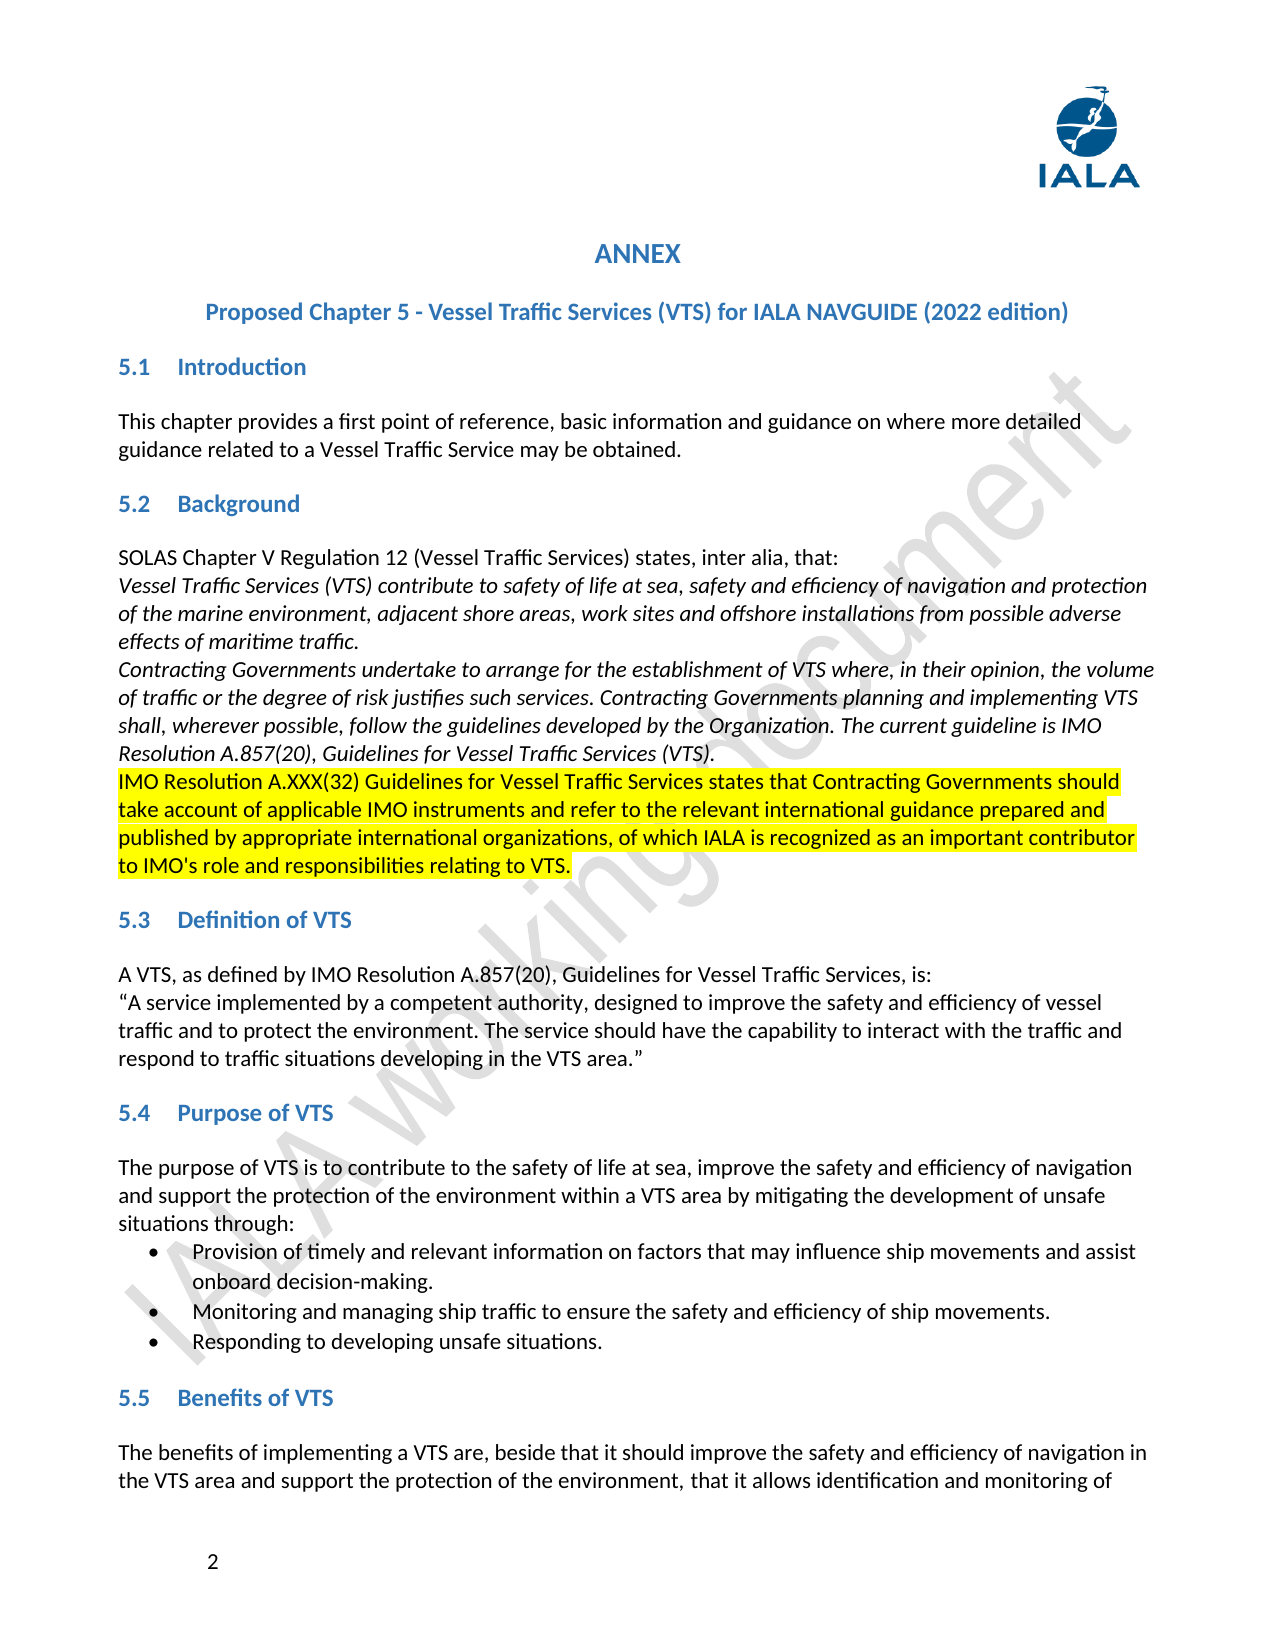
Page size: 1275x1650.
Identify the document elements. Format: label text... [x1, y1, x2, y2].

text The purpose of VTS is to contribute to the safety of life at sea, improve the safety and efficiency of navigation and support the protection of the environment within a VTS area by mitigating the development of unsafe situations through: [118, 1153, 1157, 1237]
text Vessel Traffic Services (VTS) contribute to safety of life at sea, safety and efficiency of navigation and protection of the marine environment, adjacent shore areas, work sites and offshore installations from possible adverse effects of maritime traffic. [118, 571, 1157, 655]
picture [1016, 74, 1157, 210]
text A VTS, as defined by IMO Resolution A.857(20), Guidelines for Vessel Traffic Services, is: [118, 960, 1157, 988]
subtitle 5.5 Benefits of VTS [118, 1383, 1157, 1413]
subtitle 5.2 Background [118, 488, 1157, 518]
text This chapter provides a first point of reference, basic information and guidance on where more detailed guidance related to a Vessel Traffic Service may be obtained. [118, 407, 1157, 463]
list ANNEX [118, 235, 1157, 271]
subtitle 5.4 Purpose of VTS [118, 1097, 1157, 1128]
text Contracting Governments undertake to arrange for the establishment of VTS where, in their opinion, the volume of traffic or the degree of risk justifies such services. Contracting Governments planning and implementing VTS shall, wherever possible, follow the guidelines developed by the Organization. The current guideline is IMO Resolution A.857(20), Guidelines for Vessel Traffic Services (VTS). [118, 655, 1157, 767]
list Monitoring and managing ship traffic to ensure the safety and efficiency of ship movements. [148, 1297, 1157, 1325]
text “A service implemented by a competent authority, designed to improve the safety and efficiency of vessel traffic and to protect the environment. The service should have the capability to interact with the traffic and respond to traffic situations developing in the VTS area.” [118, 988, 1157, 1072]
text IMO Resolution A.XXX(32) Guidelines for Vessel Traffic Services states that Contracting Governments should take account of applicable IMO instruments and refer to the relevant international guidance prepared and published by appropriate international organizations, of which IALA is recognized as an important contributor to IMO's role and responsibilities relating to VTS. [118, 767, 1157, 879]
list Responding to developing unsafe situations. [148, 1327, 1157, 1355]
subtitle Proposed Chapter 5 - Vessel Traffic Services (VTS) for IALA NAVGUIDE (2022 edition) [118, 296, 1157, 326]
text SOLAS Chapter V Regulation 12 (Vessel Traffic Services) states, inter alia, that: [118, 543, 1157, 571]
list Provision of timely and relevant information on factors that may influence ship movements and assist onboard decision-making. [148, 1237, 1157, 1295]
subtitle 5.3 Definition of VTS [118, 904, 1157, 935]
subtitle 5.1 Introduction [118, 351, 1157, 382]
